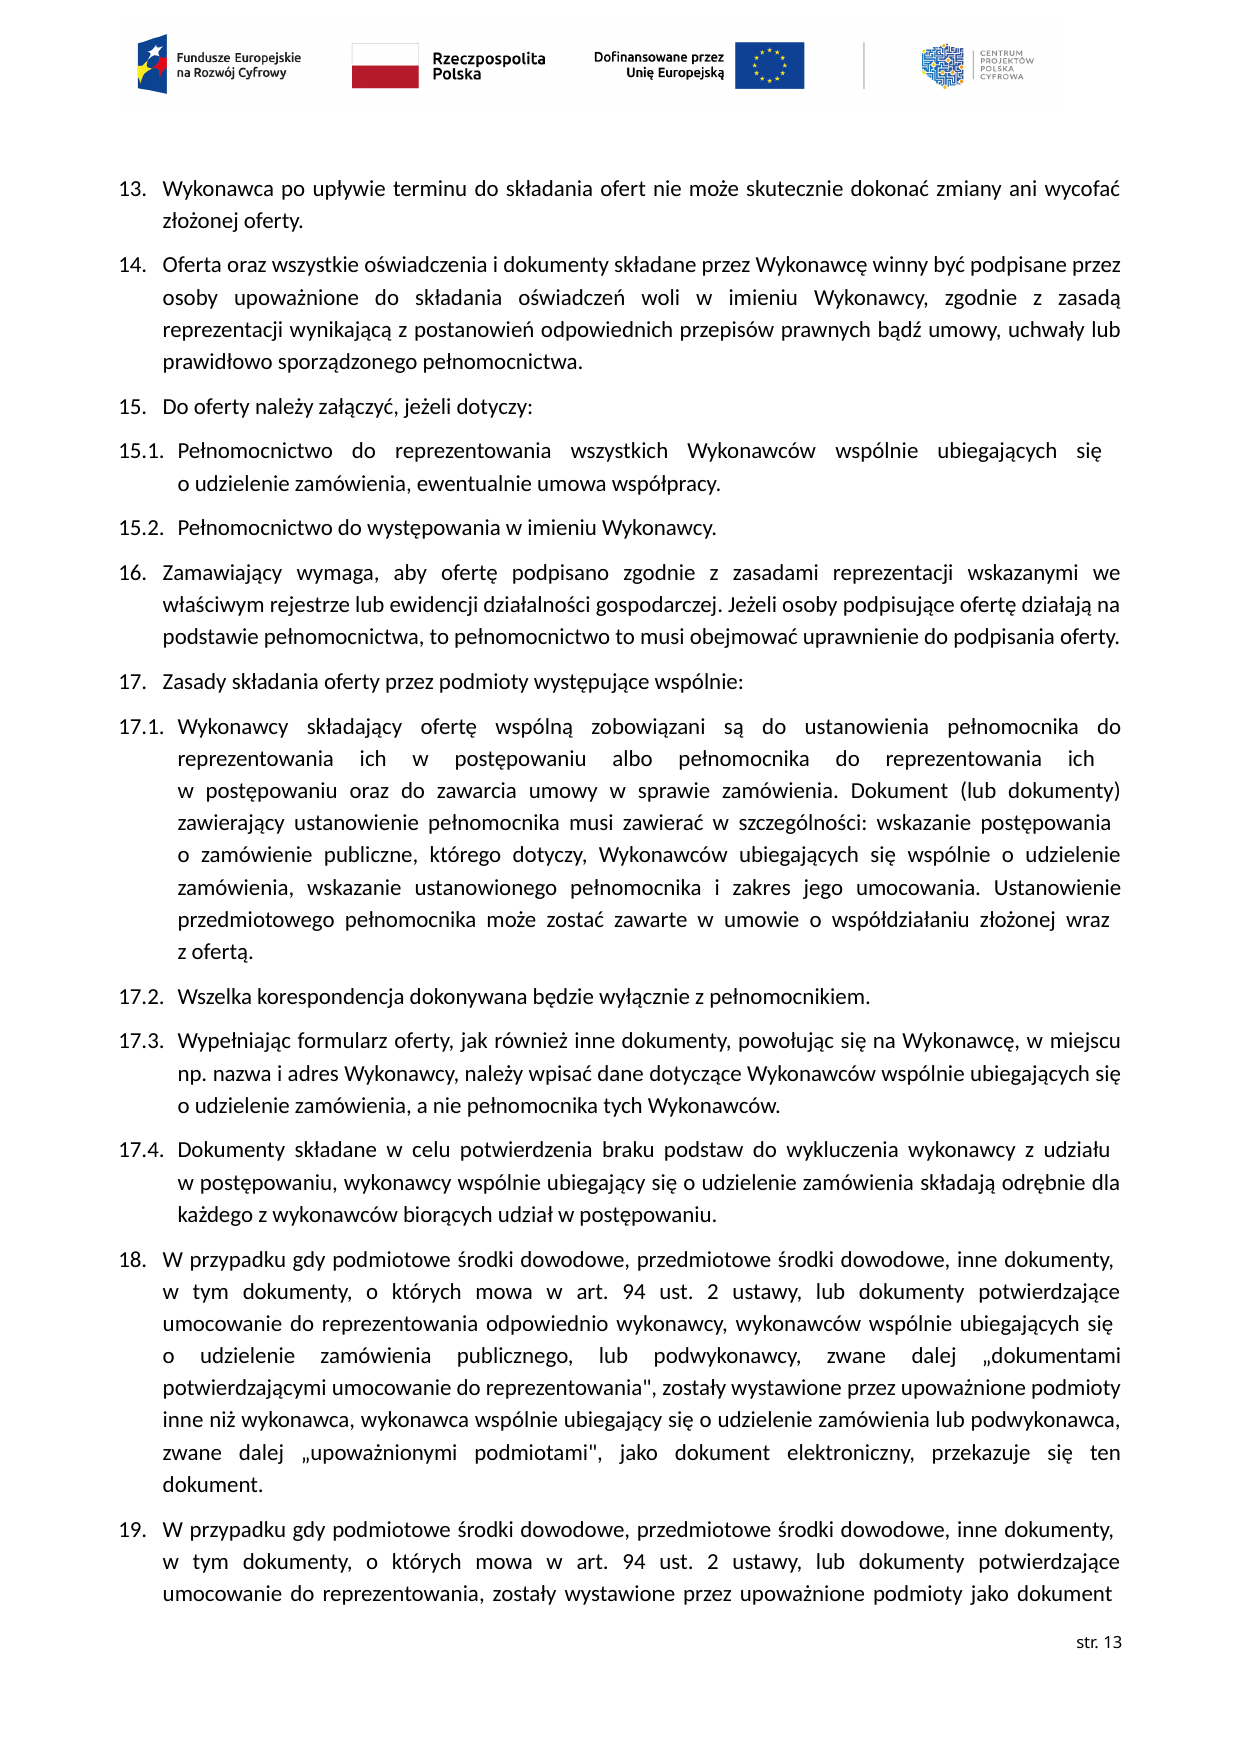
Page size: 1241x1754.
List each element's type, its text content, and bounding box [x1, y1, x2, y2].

list W przypadku gdy podmiotowe środki dowodowe, przedmiotowe środki dowodowe, inne dokumenty, w tym dokumenty, o których mowa w art. 94 ust. 2 ustawy, lub dokumenty potwierdzające umocowanie do reprezentowania odpowiednio wykonawcy, wykonawców wspólnie ubiegających się o udzielenie zamówienia publicznego, lub podwykonawcy, zwane dalej „dokumentami potwierdzającymi umocowanie do reprezentowania", zostały wystawione przez upoważnione podmioty inne niż wykonawca, wykonawca wspólnie ubiegający się o udzielenie zamówienia lub podwykonawca, zwane dalej „upoważnionymi podmiotami", jako dokument elektroniczny, przekazuje się ten dokument. [118, 1245, 1122, 1498]
list Dokumenty składane w celu potwierdzenia braku podstaw do wykluczenia wykonawcy z udziału w postępowaniu, wykonawcy wspólnie ubiegający się o udzielenie zamówienia składają odrębnie dla każdego z wykonawców biorących udział w postępowaniu. [118, 1136, 1122, 1228]
list Wypełniając formularz oferty, jak również inne dokumenty, powołując się na Wykonawcę, w miejscu np. nazwa i adres Wykonawcy, należy wpisać dane dotyczące Wykonawców wspólnie ubiegających się o udzielenie zamówienia, a nie pełnomocnika tych Wykonawców. [118, 1027, 1122, 1119]
list Wykonawcy składający ofertę wspólną zobowiązani są do ustanowienia pełnomocnika do reprezentowania ich w postępowaniu albo pełnomocnika do reprezentowania ich w postępowaniu oraz do zawarcia umowy w sprawie zamówienia. Dokument (lub dokumenty) zawierający ustanowienie pełnomocnika musi zawierać w szczególności: wskazanie postępowania o zamówienie publiczne, którego dotyczy, Wykonawców ubiegających się wspólnie o udzielenie zamówienia, wskazanie ustanowionego pełnomocnika i zakres jego umocowania. Ustanowienie przedmiotowego pełnomocnika może zostać zawarte w umowie o współdziałaniu złożonej wraz z ofertą. [118, 712, 1122, 965]
list Oferta oraz wszystkie oświadczenia i dokumenty składane przez Wykonawcę winny być podpisane przez osoby upoważnione do składania oświadczeń woli w imieniu Wykonawcy, zgodnie z zasadą reprezentacji wynikającą z postanowień odpowiednich przepisów prawnych bądź umowy, uchwały lub prawidłowo sporządzonego pełnomocnictwa. [118, 251, 1122, 375]
picture [118, 14, 1063, 113]
list Zasady składania oferty przez podmioty występujące wspólnie: [118, 667, 1122, 695]
list Pełnomocnictwo do występowania w imieniu Wykonawcy. [118, 513, 1122, 541]
list Zamawiający wymaga, aby ofertę podpisano zgodnie z zasadami reprezentacji wskazanymi we właściwym rejestrze lub ewidencji działalności gospodarczej. Jeżeli osoby podpisujące ofertę działają na podstawie pełnomocnictwa, to pełnomocnictwo to musi obejmować uprawnienie do podpisania oferty. [118, 558, 1122, 651]
list Do oferty należy załączyć, jeżeli dotyczy: [118, 392, 1122, 420]
list Pełnomocnictwo do reprezentowania wszystkich Wykonawców wspólnie ubiegających się o udzielenie zamówienia, ewentualnie umowa współpracy. [118, 437, 1122, 497]
list Wykonawca po upływie terminu do składania ofert nie może skutecznie dokonać zmiany ani wycofać złożonej oferty. [118, 174, 1122, 234]
list Wszelka korespondencja dokonywana będzie wyłącznie z pełnomocnikiem. [118, 982, 1122, 1010]
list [118, 1515, 1122, 1607]
